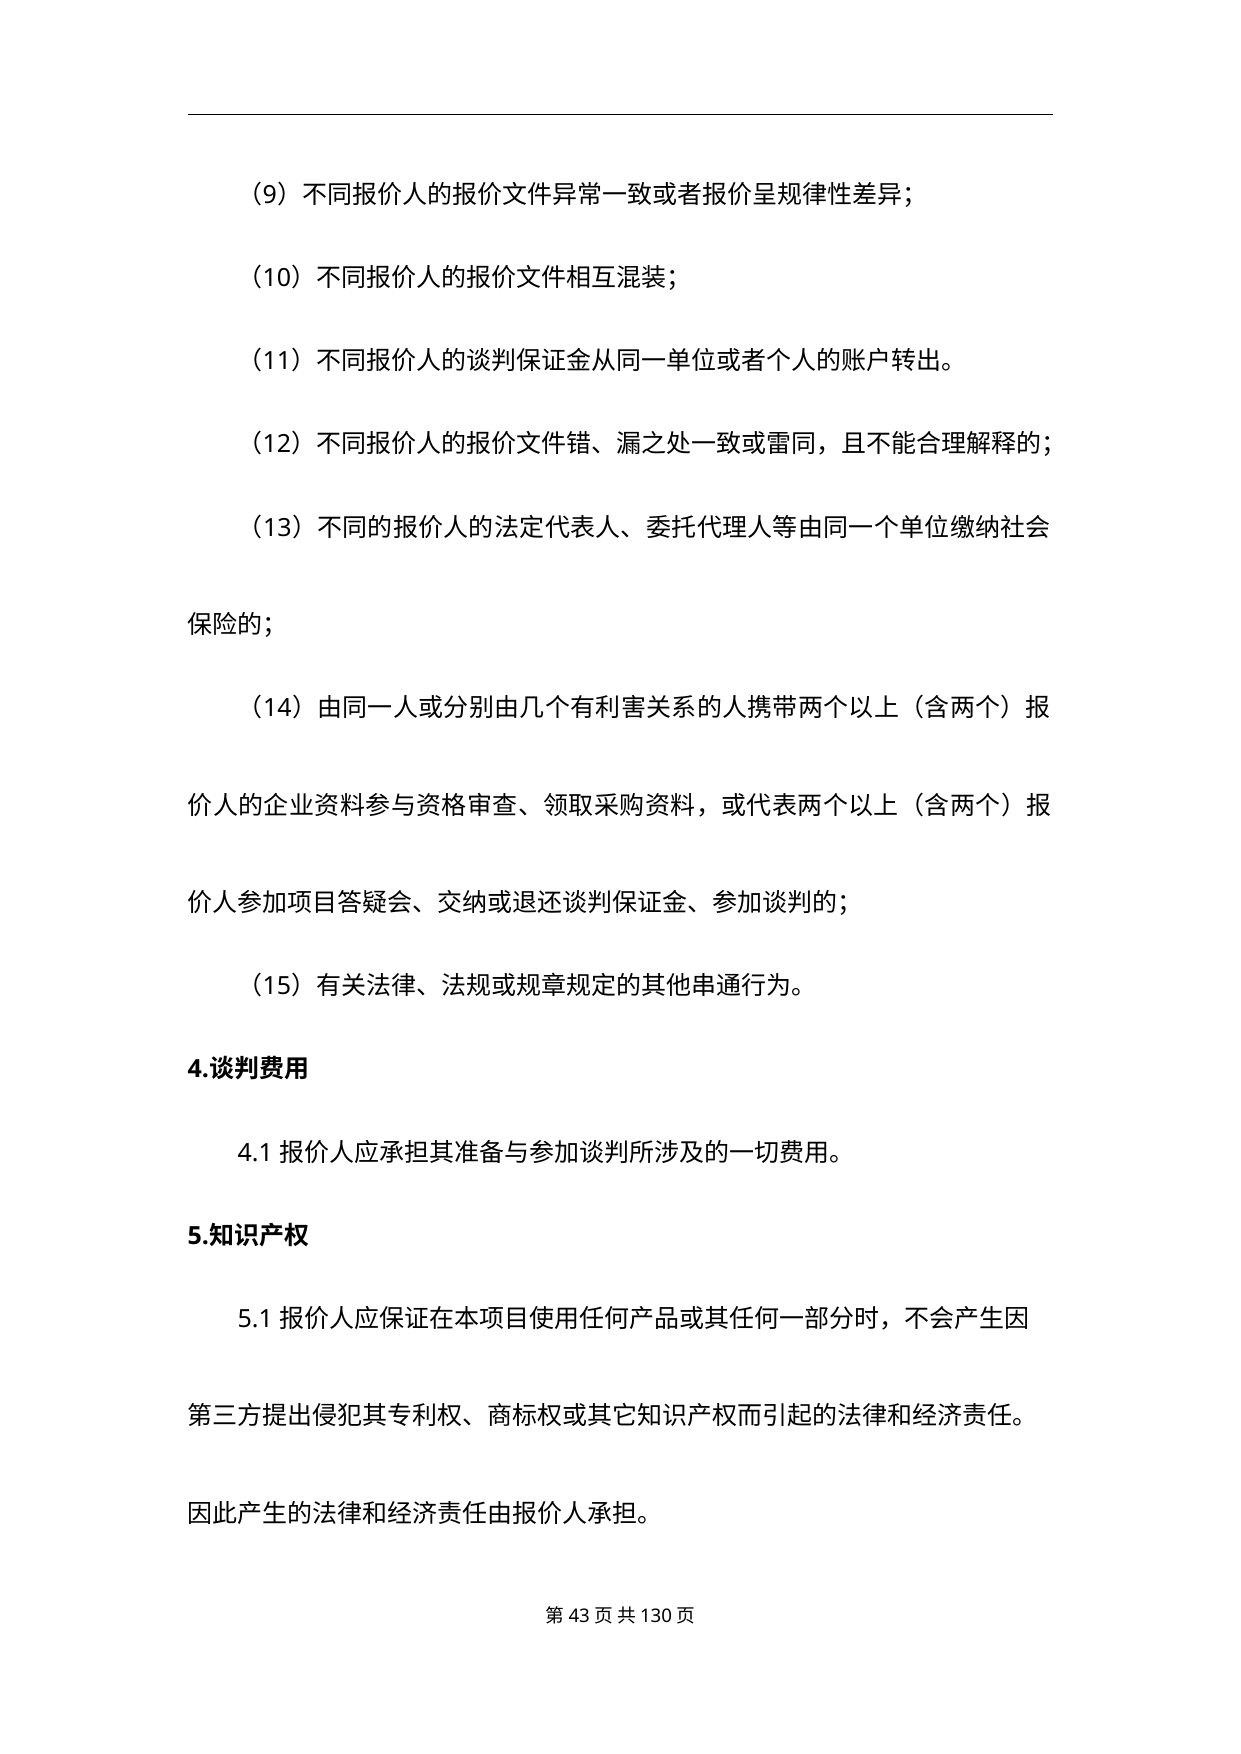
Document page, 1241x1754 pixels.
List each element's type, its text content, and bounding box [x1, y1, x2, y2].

text （11）不同报价人的谈判保证金从同一单位或者个人的账户转出。 [187, 326, 1053, 391]
text 5.1 报价人应保证在本项目使用任何产品或其任何一部分时，不会产生因第三方提出侵犯其专利权、商标权或其它知识产权而引起的法律和经济责任。因此产生的法律和经济责任由报价人承担。 [187, 1284, 1053, 1544]
text 4.1 报价人应承担其准备与参加谈判所涉及的一切费用。 [187, 1118, 1053, 1183]
text （10）不同报价人的报价文件相互混装； [187, 243, 1053, 308]
text 5.知识产权 [187, 1201, 1053, 1266]
text （12）不同报价人的报价文件错、漏之处一致或雷同，且不能合理解释的； [187, 409, 1053, 474]
text （14）由同一人或分别由几个有利害关系的人携带两个以上（含两个）报价人的企业资料参与资格审查、领取采购资料，或代表两个以上（含两个）报价人参加项目答疑会、交纳或退还谈判保证金、参加谈判的； [187, 673, 1053, 933]
text 4.谈判费用 [187, 1034, 1053, 1099]
text （13）不同的报价人的法定代表人、委托代理人等由同一个单位缴纳社会保险的； [187, 493, 1053, 655]
text （15）有关法律、法规或规章规定的其他串通行为。 [187, 951, 1053, 1016]
text （9）不同报价人的报价文件异常一致或者报价呈规律性差异； [187, 160, 1053, 225]
